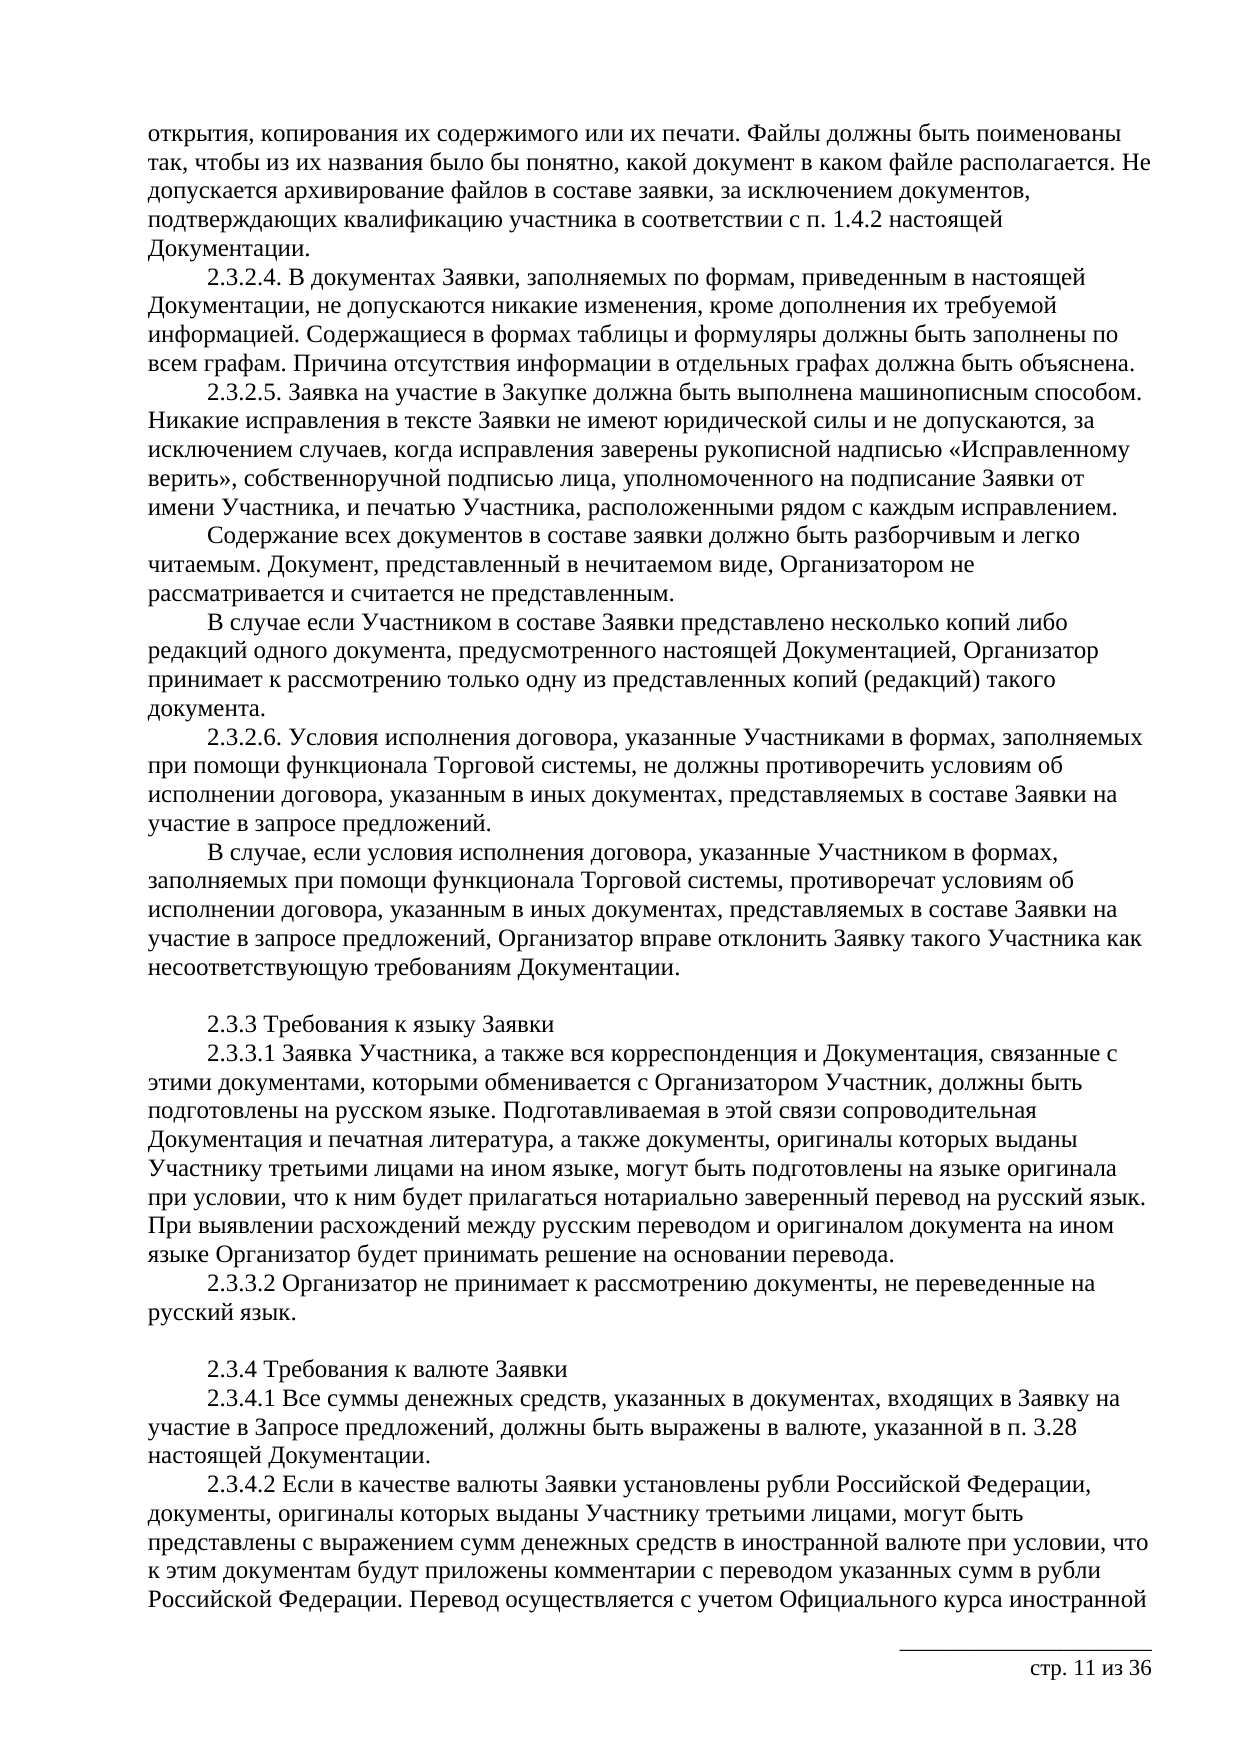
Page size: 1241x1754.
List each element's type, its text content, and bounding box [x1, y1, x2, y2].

text В случае если Участником в составе Заявки представлено несколько копий либо редакций одного документа, предусмотренного настоящей Документацией, Организатор принимает к рассмотрению только одну из представленных копий (редакций) такого документа. [148, 607, 1152, 722]
text 2.3.2.6. Условия исполнения договора, указанные Участниками в формах, заполняемых при помощи функционала Торговой системы, не должны противоречить условиям об исполнении договора, указанным в иных документах, представляемых в составе Заявки на участие в запросе предложений. [148, 722, 1152, 837]
text 2.3.2.5. Заявка на участие в Закупке должна быть выполнена машинописным способом. Никакие исправления в тексте Заявки не имеют юридической силы и не допускаются, за исключением случаев, когда исправления заверены рукописной надписью «Исправленному верить», собственноручной подписью лица, уполномоченного на подписание Заявки от имени Участника, и печатью Участника, расположенными рядом с каждым исправлением. [148, 377, 1152, 521]
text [148, 1469, 1152, 1613]
text 2.3.4.1 Все суммы денежных средств, указанных в документах, входящих в Заявку на участие в Запросе предложений, должны быть выражены в валюте, указанной в п. 3.28 настоящей Документации. [148, 1383, 1152, 1469]
text 2.3.3 Требования к языку Заявки [148, 1009, 1152, 1038]
text 2.3.4 Требования к валюте Заявки [148, 1354, 1152, 1383]
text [148, 118, 1152, 262]
text Содержание всех документов в составе заявки должно быть разборчивым и легко читаемым. Документ, представленный в нечитаемом виде, Организатором не рассматривается и считается не представленным. [148, 521, 1152, 607]
text 2.3.2.4. В документах Заявки, заполняемых по формам, приведенным в настоящей Документации, не допускаются никакие изменения, кроме дополнения их требуемой информацией. Содержащиеся в формах таблицы и формуляры должны быть заполнены по всем графам. Причина отсутствия информации в отдельных графах должна быть объяснена. [148, 262, 1152, 377]
text В случае, если условия исполнения договора, указанные Участником в формах, заполняемых при помощи функционала Торговой системы, противоречат условиям об исполнении договора, указанным в иных документах, представляемых в составе Заявки на участие в запросе предложений, Организатор вправе отклонить Заявку такого Участника как несоответствующую требованиям Документации. [148, 837, 1152, 981]
text 2.3.3.1 Заявка Участника, а также вся корреспонденция и Документация, связанные с этими документами, которыми обменивается с Организатором Участник, должны быть подготовлены на русском языке. Подготавливаемая в этой связи сопроводительная Документация и печатная литература, а также документы, оригиналы которых выданы Участнику третьими лицами на ином языке, могут быть подготовлены на языке оригинала при условии, что к ним будет прилагаться нотариально заверенный перевод на русский язык. При выявлении расхождений между русским переводом и оригиналом документа на ином языке Организатор будет принимать решение на основании перевода. [148, 1038, 1152, 1268]
text 2.3.3.2 Организатор не принимает к рассмотрению документы, не переведенные на русский язык. [148, 1268, 1152, 1326]
